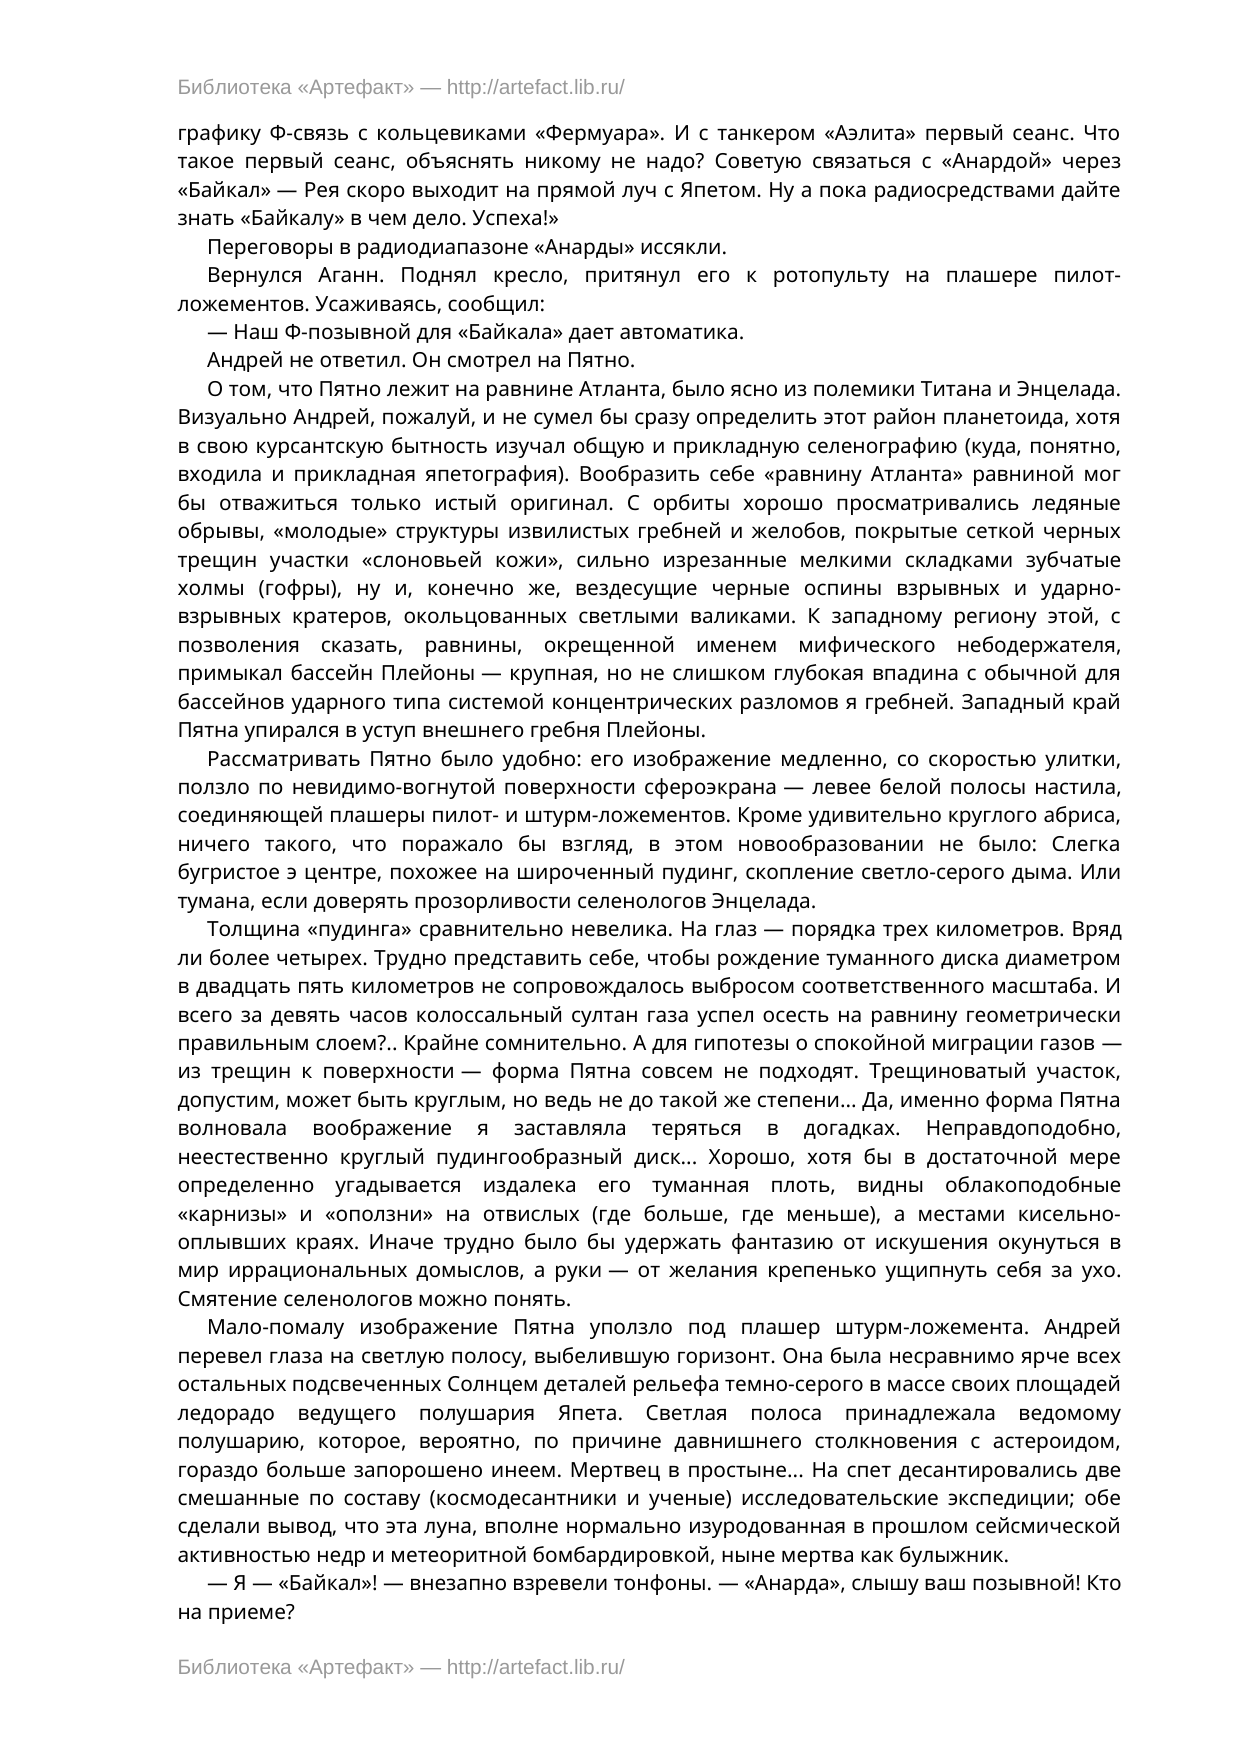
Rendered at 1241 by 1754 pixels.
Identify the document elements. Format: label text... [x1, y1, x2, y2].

text Вернулся Аганн. Поднял кресло, притянул его к ротопульту на плашере пилот-ложементов. Усаживаясь, сообщил: [177, 260, 1122, 317]
text Рассматривать Пятно было удобно: его изображение медленно, со скоростью улитки, ползло по невидимо-вогнутой поверхности сфероэкрана — левее белой полосы настила, соединяющей плашеры пилот- и штурм-ложементов. Кроме удивительно круглого абриса, ничего такого, что поражало бы взгляд, в этом новообразовании не было: Слегка бугристое э центре, похожее на широченный пудинг, скопление светло-серого дыма. Или тумана, если доверять прозорливости селенологов Энцелада. [177, 744, 1122, 914]
text Андрей не ответил. Он смотрел на Пятно. [177, 346, 1122, 374]
text Переговоры в радиодиапазоне «Анарды» иссякли. [177, 232, 1122, 260]
text О том, что Пятно лежит на равнине Атланта, было ясно из полемики Титана и Энцелада. Визуально Андрей, пожалуй, и не сумел бы сразу определить этот район планетоида, хотя в свою курсантскую бытность изучал общую и прикладную селенографию (куда, понятно, входила и прикладная япетография). Вообразить себе «равнину Атланта» равниной мог бы отважиться только истый оригинал. С орбиты хорошо просматривались ледяные обрывы, «молодые» структуры извилистых гребней и желобов, покрытые сеткой черных трещин участки «слоновьей кожи», сильно изрезанные мелкими складками зубчатые холмы (гофры), ну и, конечно же, вездесущие черные оспины взрывных и ударно-взрывных кратеров, окольцованных светлыми валиками. К западному региону этой, с позволения сказать, равнины, окрещенной именем мифического небодержателя, примыкал бассейн Плейоны — крупная, но не слишком глубокая впадина с обычной для бассейнов ударного типа системой концентрических разломов я гребней. Западный край Пятна упирался в уступ внешнего гребня Плейоны. [177, 374, 1122, 744]
text — Я — «Байкал»! — внезапно взревели тонфоны. — «Анарда», слышу ваш позывной! Кто на приеме? [177, 1568, 1122, 1625]
text Мало-помалу изображение Пятна уползло под плашер штурм-ложемента. Андрей перевел глаза на светлую полосу, выбелившую горизонт. Она была несравнимо ярче всех остальных подсвеченных Солнцем деталей рельефа темно-серого в массе своих площадей ледорадо ведущего полушария Япета. Светлая полоса принадлежала ведомому полушарию, которое, вероятно, по причине давнишнего столкновения с астероидом, гораздо больше запорошено инеем. Мертвец в простыне... На спет десантировались две смешанные по составу (космодесантники и ученые) исследовательские экспедиции; обе сделали вывод, что эта луна, вполне нормально изуродованная в прошлом сейсмической активностью недр и метеоритной бомбардировкой, ныне мертва как булыжник. [177, 1312, 1122, 1568]
text Толщина «пудинга» сравнительно невелика. На глаз — порядка трех километров. Вряд ли более четырех. Трудно представить себе, чтобы рождение туманного диска диаметром в двадцать пять километров не сопровождалось выбросом соответственного масштаба. И всего за девять часов колоссальный султан газа успел осесть на равнину геометрически правильным слоем?.. Крайне сомнительно. А для гипотезы о спокойной миграции газов — из трещин к поверхности — форма Пятна совсем не подходят. Трещиноватый участок, допустим, может быть круглым, но ведь не до такой же степени... Да, именно форма Пятна волновала воображение я заставляла теряться в догадках. Неправдоподобно, неестественно круглый пудингообразный диск... Хорошо, хотя бы в достаточной мере определенно угадывается издалека его туманная плоть, видны облакоподобные «карнизы» и «оползни» на отвислых (где больше, где меньше), а местами кисельно-оплывших краях. Иначе трудно было бы удержать фантазию от искушения окунуться в мир иррациональных домыслов, а руки — от желания крепенько ущипнуть себя за ухо. Смятение селенологов можно понять. [177, 914, 1122, 1312]
text — Наш Ф-позывной для «Байкала» дает автоматика. [177, 317, 1122, 346]
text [177, 118, 1122, 232]
